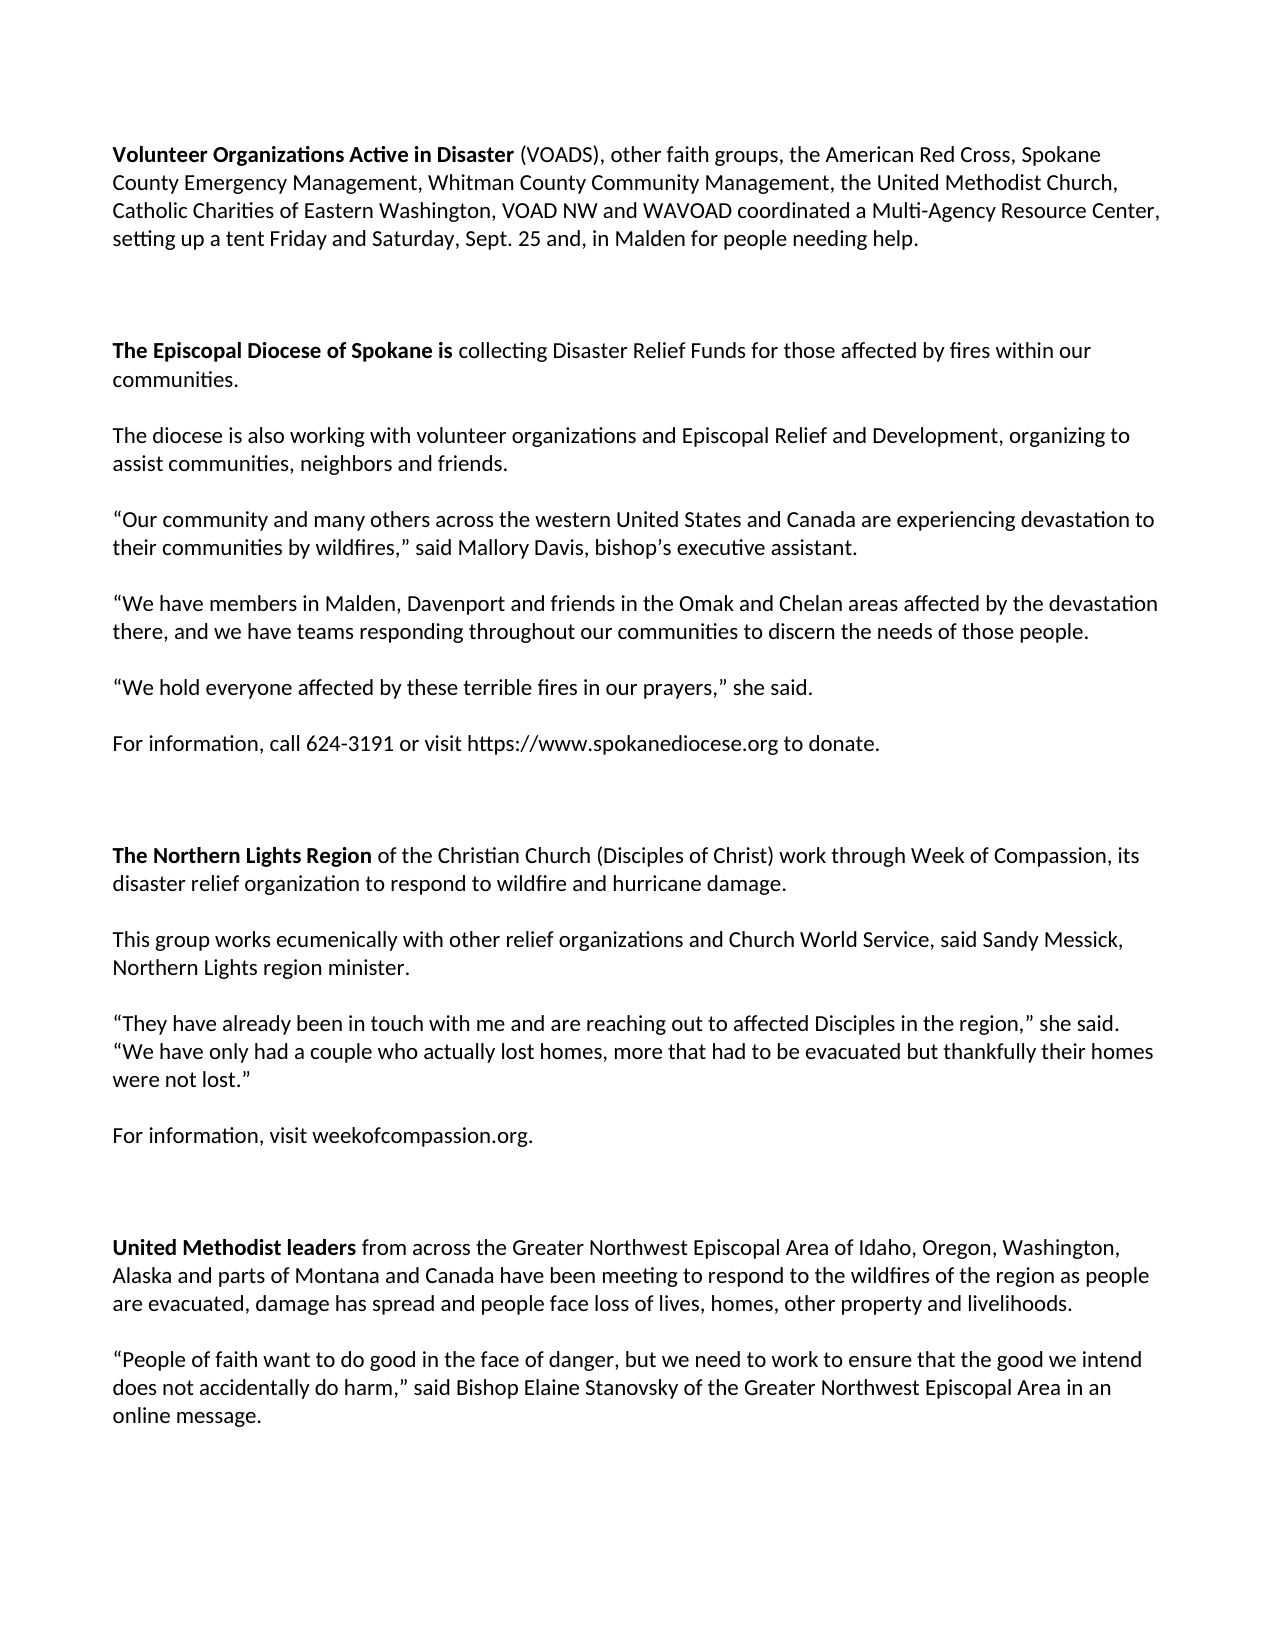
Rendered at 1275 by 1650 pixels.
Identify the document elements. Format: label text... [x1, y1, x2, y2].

text Volunteer Organizations Active in Disaster (VOADS), other faith groups, the American Red Cross, Spokane County Emergency Management, Whitman County Community Management, the United Methodist Church, Catholic Charities of Eastern Washington, VOAD NW and WAVOAD coordinated a Multi-Agency Resource Center, setting up a tent Friday and Saturday, Sept. 25 and, in Malden for people needing help. [112, 141, 1162, 253]
text For information, call 624-3191 or visit https://www.spokanediocese.org to donate. [112, 729, 1162, 757]
text “People of faith want to do good in the face of danger, but we need to work to ensure that the good we intend does not accidentally do harm,” said Bishop Elaine Stanovsky of the Greater Northwest Episcopal Area in an online message. [112, 1345, 1162, 1429]
text For information, visit weekofcompassion.org. [112, 1121, 1162, 1149]
text “They have already been in touch with me and are reaching out to affected Disciples in the region,” she said. “We have only had a couple who actually lost homes, more that had to be evacuated but thankfully their homes were not lost.” [112, 1009, 1162, 1093]
text “Our community and many others across the western United States and Canada are experiencing devastation to their communities by wildfires,” said Mallory Davis, bishop’s executive assistant. [112, 505, 1162, 561]
text This group works ecumenically with other relief organizations and Church World Service, said Sandy Messick, Northern Lights region minister. [112, 925, 1162, 981]
text “We have members in Malden, Davenport and friends in the Omak and Chelan areas affected by the devastation there, and we have teams responding throughout our communities to discern the needs of those people. [112, 589, 1162, 645]
text The Northern Lights Region of the Christian Church (Disciples of Christ) work through Week of Compassion, its disaster relief organization to respond to wildfire and hurricane damage. [112, 841, 1162, 897]
text “We hold everyone affected by these terrible fires in our prayers,” she said. [112, 673, 1162, 701]
text The Episcopal Diocese of Spokane is collecting Disaster Relief Funds for those affected by fires within our communities. [112, 337, 1162, 393]
text United Methodist leaders from across the Greater Northwest Episcopal Area of Idaho, Oregon, Washington, Alaska and parts of Montana and Canada have been meeting to respond to the wildfires of the region as people are evacuated, damage has spread and people face loss of lives, homes, other property and livelihoods. [112, 1233, 1162, 1317]
text The diocese is also working with volunteer organizations and Episcopal Relief and Development, organizing to assist communities, neighbors and friends. [112, 421, 1162, 477]
